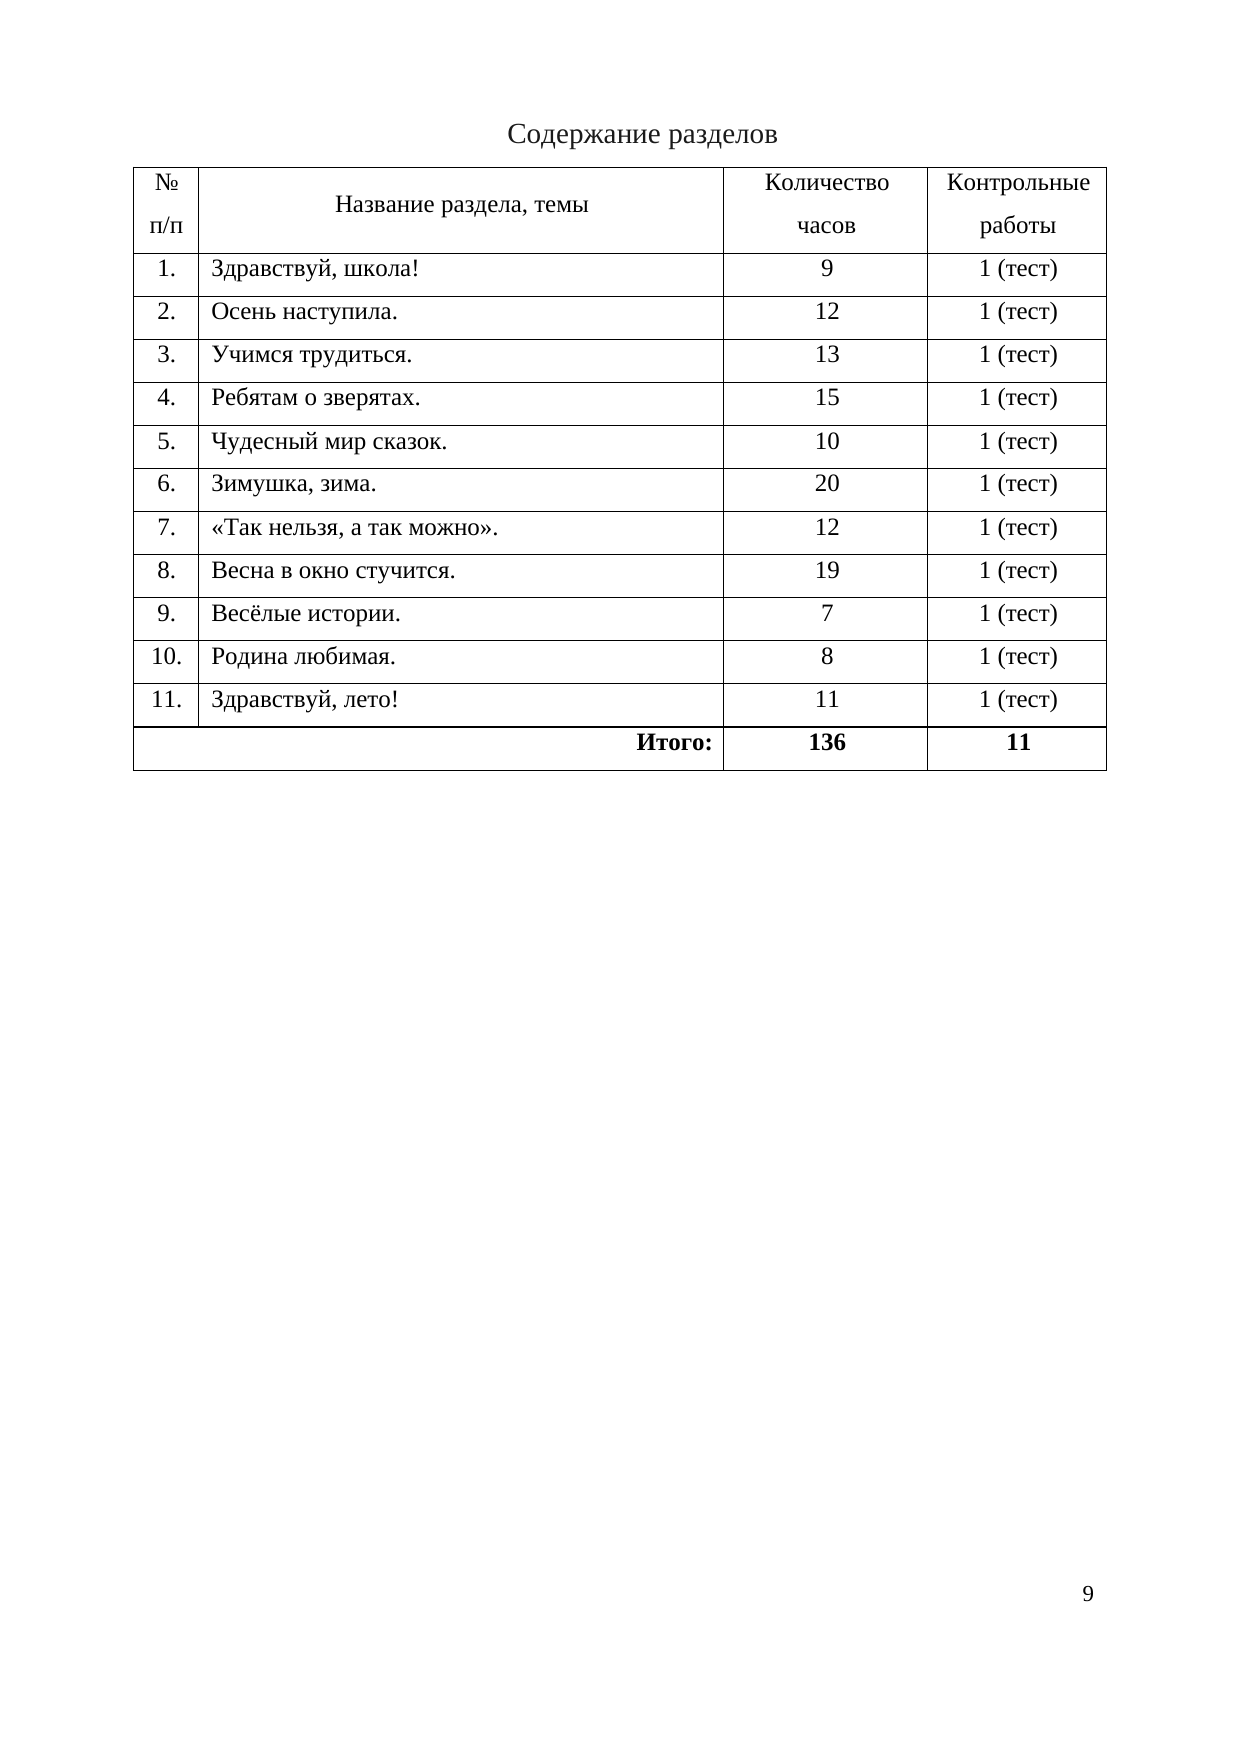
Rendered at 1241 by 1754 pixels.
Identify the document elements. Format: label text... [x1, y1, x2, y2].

table_cell 2. [134, 297, 198, 339]
table_cell 1 (тест) [928, 641, 1106, 683]
table_cell 136 [724, 728, 927, 769]
table_cell 1 (тест) [928, 469, 1106, 511]
table_cell Осень наступила. [199, 297, 723, 339]
table_cell 7. [134, 512, 198, 554]
table_cell 10 [724, 426, 927, 468]
table_cell Чудесный мир сказок. [199, 426, 723, 468]
table_cell Зимушка, зима. [199, 469, 723, 511]
table_cell 4. [134, 383, 198, 425]
table_cell Родина любимая. [199, 641, 723, 683]
table_cell 7 [724, 598, 927, 640]
table_cell 20 [724, 469, 927, 511]
table_cell 11 [928, 728, 1106, 769]
table_cell 1 (тест) [928, 297, 1106, 339]
table_header № п/п [134, 168, 198, 253]
table_cell 1 (тест) [928, 254, 1106, 296]
table_cell «Так нельзя, а так можно». [199, 512, 723, 554]
table_cell 1 (тест) [928, 512, 1106, 554]
table_header Количество часов [724, 168, 927, 253]
table_cell Ребятам о зверятах. [199, 383, 723, 425]
table_cell 1 (тест) [928, 426, 1106, 468]
table_cell 12 [724, 512, 927, 554]
table_cell 9. [134, 598, 198, 640]
table_cell 11 [724, 684, 927, 726]
table_cell 5. [134, 426, 198, 468]
table_cell Весёлые истории. [199, 598, 723, 640]
table_header Контрольные работы [928, 168, 1106, 253]
table_cell 1 (тест) [928, 555, 1106, 597]
table_cell 8 [724, 641, 927, 683]
table_cell 9 [724, 254, 927, 296]
table_cell 13 [724, 340, 927, 382]
table_cell 3. [134, 340, 198, 382]
table_cell Итого: [134, 728, 723, 769]
text Содержание разделов [176, 116, 1108, 149]
table_cell 1 (тест) [928, 684, 1106, 726]
table_cell 1 (тест) [928, 598, 1106, 640]
table_header Название раздела, темы [199, 168, 723, 253]
table_cell Здравствуй, лето! [199, 684, 723, 726]
table_cell Весна в окно стучится. [199, 555, 723, 597]
table_cell 12 [724, 297, 927, 339]
table_cell Здравствуй, школа! [199, 254, 723, 296]
table_cell 1 (тест) [928, 383, 1106, 425]
table_cell 19 [724, 555, 927, 597]
table_cell 8. [134, 555, 198, 597]
table_cell 1 (тест) [928, 340, 1106, 382]
table_cell 10. [134, 641, 198, 683]
table_cell 11. [134, 684, 198, 726]
table_cell Учимся трудиться. [199, 340, 723, 382]
table_cell 6. [134, 469, 198, 511]
table_cell 1. [134, 254, 198, 296]
table_cell 15 [724, 383, 927, 425]
